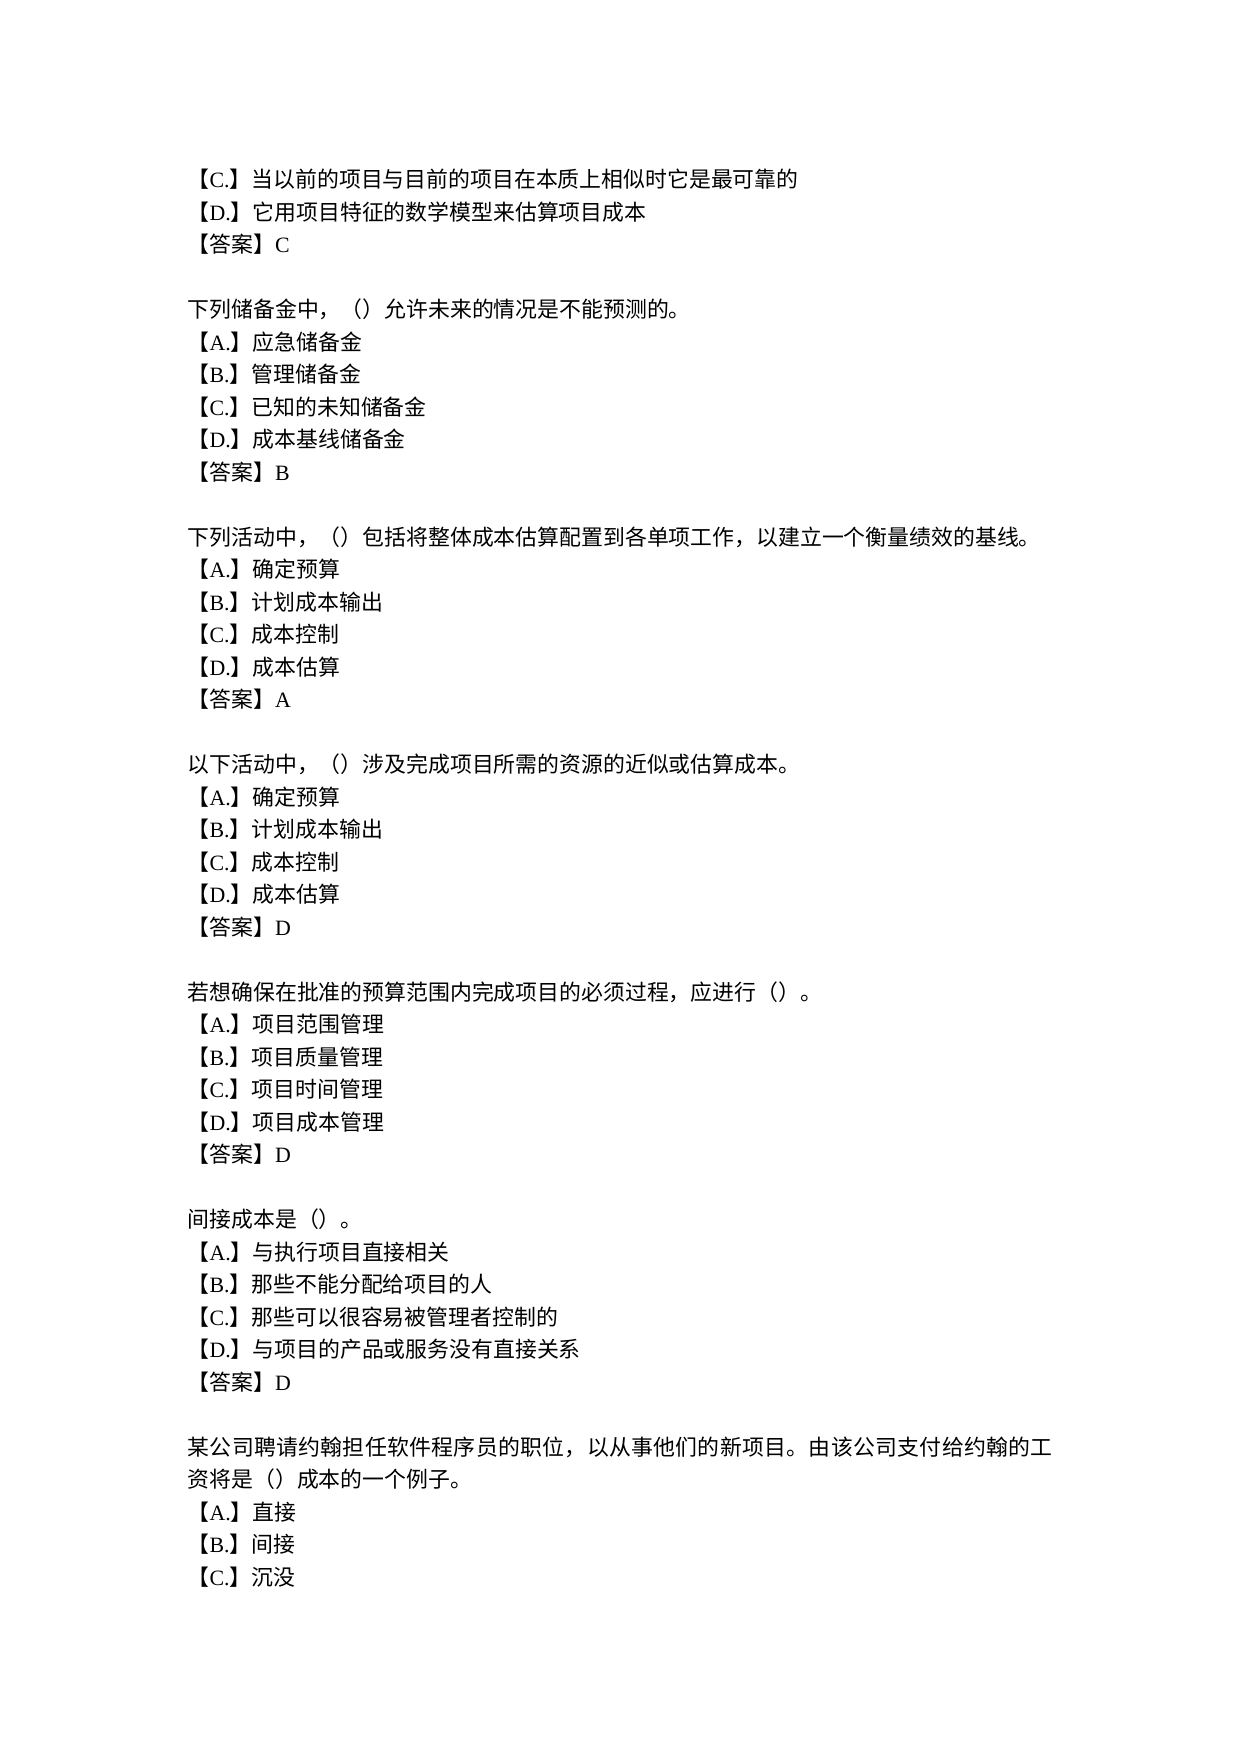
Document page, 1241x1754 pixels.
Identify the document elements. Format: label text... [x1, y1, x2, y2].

text 【A.】确定预算 [187, 552, 1053, 584]
text 【B.】计划成本输出 [187, 584, 1053, 617]
text 【D.】成本估算 [187, 649, 1053, 682]
text 【B.】计划成本输出 [187, 812, 1053, 844]
text 【C.】沉没 [187, 1559, 1053, 1592]
text 【B.】间接 [187, 1527, 1053, 1559]
text 【A.】直接 [187, 1494, 1053, 1527]
text 【答案】D [187, 909, 1053, 942]
text 若想确保在批准的预算范围内完成项目的必须过程，应进行（）。 [187, 974, 1053, 1007]
text 【答案】C [187, 227, 1053, 259]
text 【B.】项目质量管理 [187, 1039, 1053, 1072]
text 【A.】应急储备金 [187, 324, 1053, 357]
text 【D.】它用项目特征的数学模型来估算项目成本 [187, 194, 1053, 227]
text 【D.】与项目的产品或服务没有直接关系 [187, 1332, 1053, 1364]
text 【C.】已知的未知储备金 [187, 389, 1053, 422]
text 下列活动中，（）包括将整体成本估算配置到各单项工作，以建立一个衡量绩效的基线。 [187, 519, 1053, 552]
text 【C.】成本控制 [187, 844, 1053, 877]
text 【C.】项目时间管理 [187, 1072, 1053, 1104]
text 【B.】那些不能分配给项目的人 [187, 1267, 1053, 1299]
text 以下活动中，（）涉及完成项目所需的资源的近似或估算成本。 [187, 747, 1053, 779]
text 【A.】与执行项目直接相关 [187, 1234, 1053, 1267]
text 【A.】确定预算 [187, 779, 1053, 812]
text 【答案】A [187, 682, 1053, 714]
text 【A.】项目范围管理 [187, 1007, 1053, 1039]
text 【答案】B [187, 454, 1053, 487]
text 【答案】D [187, 1137, 1053, 1169]
text 【D.】成本基线储备金 [187, 422, 1053, 454]
text 【C.】成本控制 [187, 617, 1053, 649]
text 【B.】管理储备金 [187, 357, 1053, 389]
text 【C.】当以前的项目与目前的项目在本质上相似时它是最可靠的 [187, 162, 1053, 194]
text 某公司聘请约翰担任软件程序员的职位，以从事他们的新项目。由该公司支付给约翰的工资将是（）成本的一个例子。 [187, 1429, 1053, 1494]
text 下列储备金中，（）允许未来的情况是不能预测的。 [187, 292, 1053, 324]
text 【C.】那些可以很容易被管理者控制的 [187, 1299, 1053, 1332]
text 【答案】D [187, 1364, 1053, 1397]
text 【D.】项目成本管理 [187, 1104, 1053, 1137]
text 间接成本是（）。 [187, 1202, 1053, 1234]
text 【D.】成本估算 [187, 877, 1053, 909]
